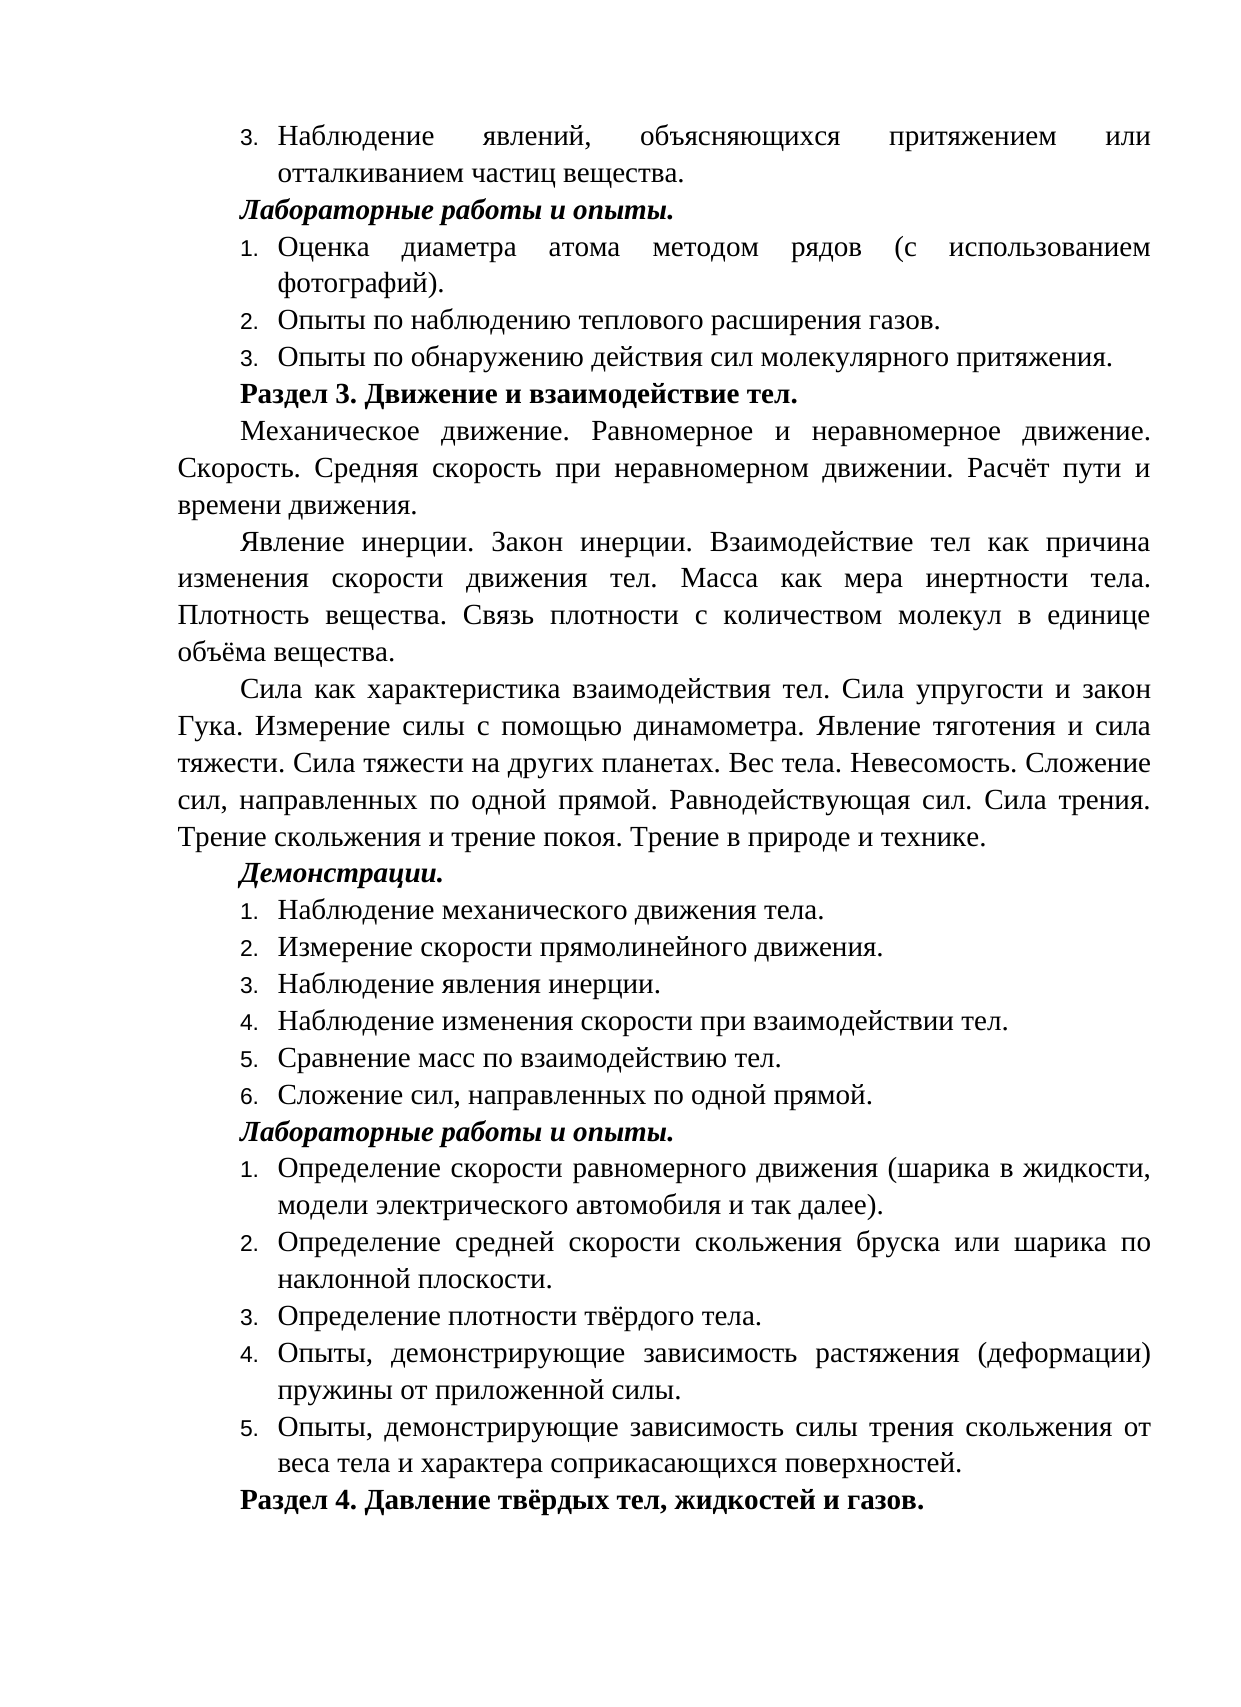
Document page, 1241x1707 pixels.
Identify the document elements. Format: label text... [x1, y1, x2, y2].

list Сложение сил, направленных по одной прямой. [240, 1077, 1152, 1110]
list Опыты, демонстрирующие зависимость силы трения скольжения от веса тела и характера соприкасающихся поверхностей. [240, 1409, 1152, 1479]
list Наблюдение явлений, объясняющихся притяжением или отталкиванием частиц вещества. [240, 118, 1152, 188]
list Опыты по обнаружению действия сил молекулярного притяжения. [240, 339, 1152, 373]
list Наблюдение механического движения тела. [240, 892, 1152, 926]
text Раздел 4. Давление твёрдых тел, жидкостей и газов. [177, 1482, 1152, 1516]
text Лабораторные работы и опыты. [177, 192, 1152, 225]
text Лабораторные работы и опыты. [177, 1114, 1152, 1147]
list Определение средней скорости скольжения бруска или шарика по наклонной плоскости. [240, 1224, 1152, 1295]
text Демонстрации. [177, 856, 1152, 889]
list Наблюдение изменения скорости при взаимодействии тел. [240, 1003, 1152, 1037]
text Раздел 3. Движение и взаимодействие тел. [177, 376, 1152, 410]
text Сила как характеристика взаимодействия тел. Сила упругости и закон Гука. Измерение силы с помощью динамометра. Явление тяготения и сила тяжести. Сила тяжести на других планетах. Вес тела. Невесомость. Сложение сил, направленных по одной прямой. Равнодействующая сил. Сила трения. Трение скольжения и трение покоя. Трение в природе и технике. [177, 671, 1152, 852]
list Опыты по наблюдению теплового расширения газов. [240, 302, 1152, 336]
list Наблюдение явления инерции. [240, 966, 1152, 1000]
text Явление инерции. Закон инерции. Взаимодействие тел как причина изменения скорости движения тел. Масса как мера инертности тела. Плотность вещества. Связь плотности с количеством молекул в единице объёма вещества. [177, 524, 1152, 668]
list Определение скорости равномерного движения (шарика в жидкости, модели электрического автомобиля и так далее). [240, 1151, 1152, 1221]
list Определение плотности твёрдого тела. [240, 1298, 1152, 1332]
list Опыты, демонстрирующие зависимость растяжения (деформации) пружины от приложенной силы. [240, 1335, 1152, 1405]
text Механическое движение. Равномерное и неравномерное движение. Скорость. Средняя скорость при неравномерном движении. Расчёт пути и времени движения. [177, 413, 1152, 520]
list Оценка диаметра атома методом рядов (с использованием фотографий). [240, 229, 1152, 299]
list Измерение скорости прямолинейного движения. [240, 929, 1152, 963]
list Сравнение масс по взаимодействию тел. [240, 1040, 1152, 1073]
